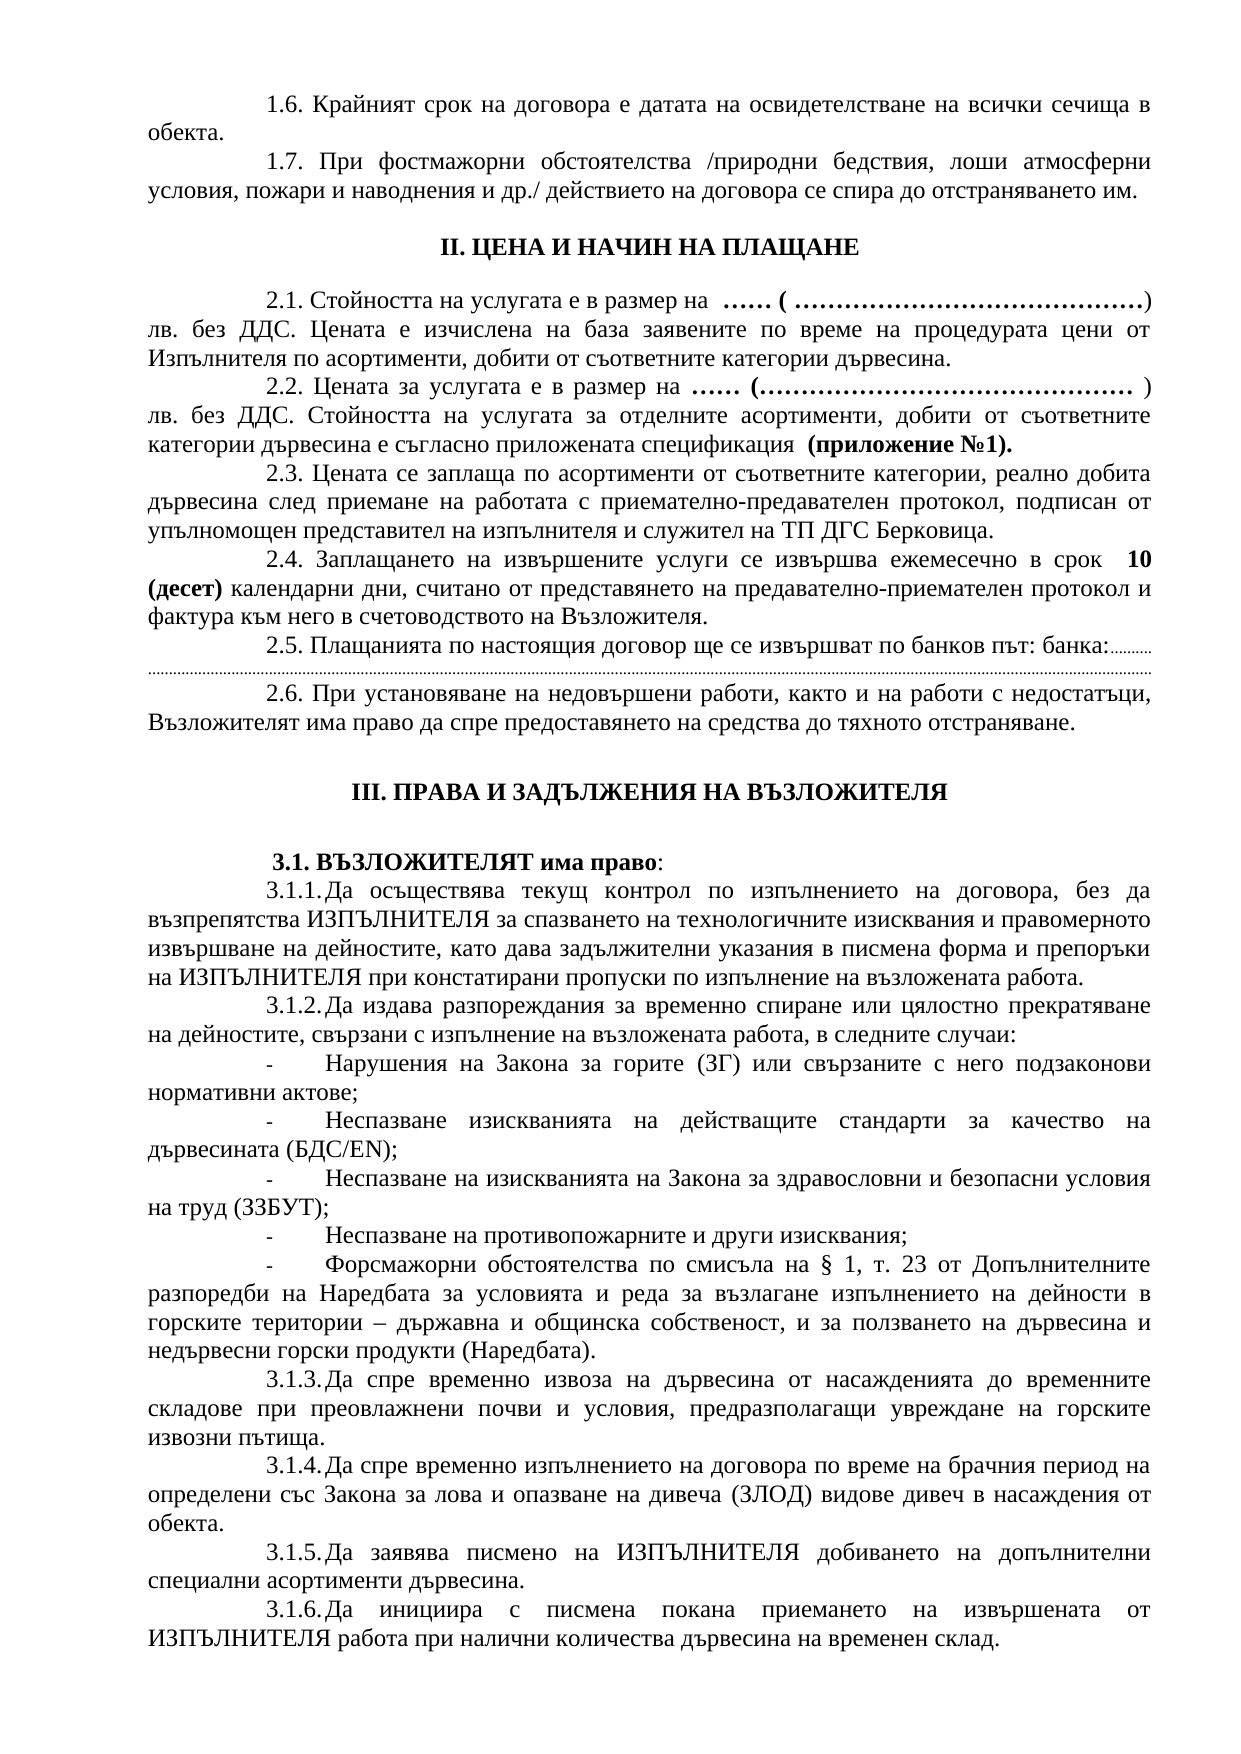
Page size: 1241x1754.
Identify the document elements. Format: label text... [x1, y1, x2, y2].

list Форсмажорни обстоятелства по смисъла на § 1, т. 23 от Допълнителните разпоредби на Наредбата за условията и реда за възлагане изпълнението на дейности в горските територии – държавна и общинска собственост, и за ползването на дървесина и недървесни горски продукти (Наредбата). [148, 1249, 1152, 1364]
text 1.6. Крайният срок на договора е датата на освидетелстване на всички сечища в обекта. [148, 89, 1152, 146]
list Да спре временно извоза на дървесина от насажденията до временните складове при преовлажнени почви и условия, предразполагащи увреждане на горските извозни пътища. [148, 1364, 1152, 1451]
text 1.7. При фостмажорни обстоятелства /природни бедствия, лоши атмосферни условия, пожари и наводнения и др./ действието на договора се спира до отстраняването им. [148, 146, 1152, 204]
list Да спре временно изпълнението на договора по време на брачния период на определени със Закона за лова и опазване на дивеча (ЗЛОД) видове дивеч в насаждения от обекта. [148, 1451, 1152, 1537]
list Да инициира с писмена покана приемането на извършената от ИЗПЪЛНИТЕЛЯ работа при налични количества дървесина на временен склад. [148, 1594, 1152, 1652]
list Да издава разпореждания за временно спиране или цялостно прекратяване на дейностите, свързани с изпълнение на възложената работа, в следните случаи: [148, 991, 1152, 1048]
list Да осъществява текущ контрол по изпълнението на договора, без да възпрепятства ИЗПЪЛНИТЕЛЯ за спазването на технологичните изисквания и правомерното извършване на дейностите, като дава задължителни указания в писмена форма и препоръки на изпълнителя при констатирани пропуски по изпълнение на възложената работа. [148, 876, 1152, 991]
list Нарушения на Закона за горите (ЗГ) или свързаните с него подзаконови нормативни актове; [148, 1048, 1152, 1106]
text 2.2. Цената за услугата е в размер на …… (……………………………………… ) лв. без ДДС. Стойността на услугата за отделните асортименти, добити от съответните категории дървесина е съгласно приложената спецификация (приложение №1). [148, 371, 1152, 458]
list Неспазване на противопожарните и други изисквания; [148, 1221, 1152, 1249]
subtitle II. ЦЕНА И НАЧИН НА ПЛАЩАНЕ [148, 232, 1152, 261]
list IІІ. ПРАВА И ЗАДЪЛЖЕНИЯ НА ВЪЗЛОЖИТЕЛЯ [148, 777, 1152, 806]
text 2.4. Заплащането на извършените услуги се извършва ежемесечно в срок 10 (десет) календарни дни, считано от представянето на предавателно-приемателен протокол и фактура към него в счетоводството на Възложителя. [148, 544, 1152, 630]
list Неспазване на изискванията на Закона за здравословни и безопасни условия на труд (ЗЗБУТ); [148, 1163, 1152, 1221]
text 2.5. Плащанията по настоящия договор ще се извършват по банков път: банка:.......... ................................................................................................................................................................................................................................................. [148, 630, 1152, 678]
text 2.3. Цената се заплаща по асортименти от съответните категории, реално добита дървесина след приемане на работата с приемателно-предавателен протокол, подписан от упълномощен представител на изпълнителя и служител на ТП ДГС Берковица. [148, 458, 1152, 544]
list Да заявява писмено на ИЗПЪЛНИТЕЛЯ добиването на допълнителни специални асортименти дървесина. [148, 1537, 1152, 1594]
text 3.1. ВЪЗЛОЖИТЕЛЯТ има право: [148, 847, 1152, 876]
text 2.6. При установяване на недовършени работи, както и на работи с недостатъци, Възложителят има право да спре предоставянето на средства до тяхното отстраняване. [148, 678, 1152, 736]
list Неспазване изискванията на действащите стандарти за качество на дървесината (БДС/ЕN); [148, 1106, 1152, 1163]
text 2.1. Стойността на услугата е в размер на …… ( ……………………………………) лв. без ДДС. Цената е изчислена на база заявените по време на процедурата цени от Изпълнителя по асортименти, добити от съответните категории дървесина. [148, 285, 1152, 371]
